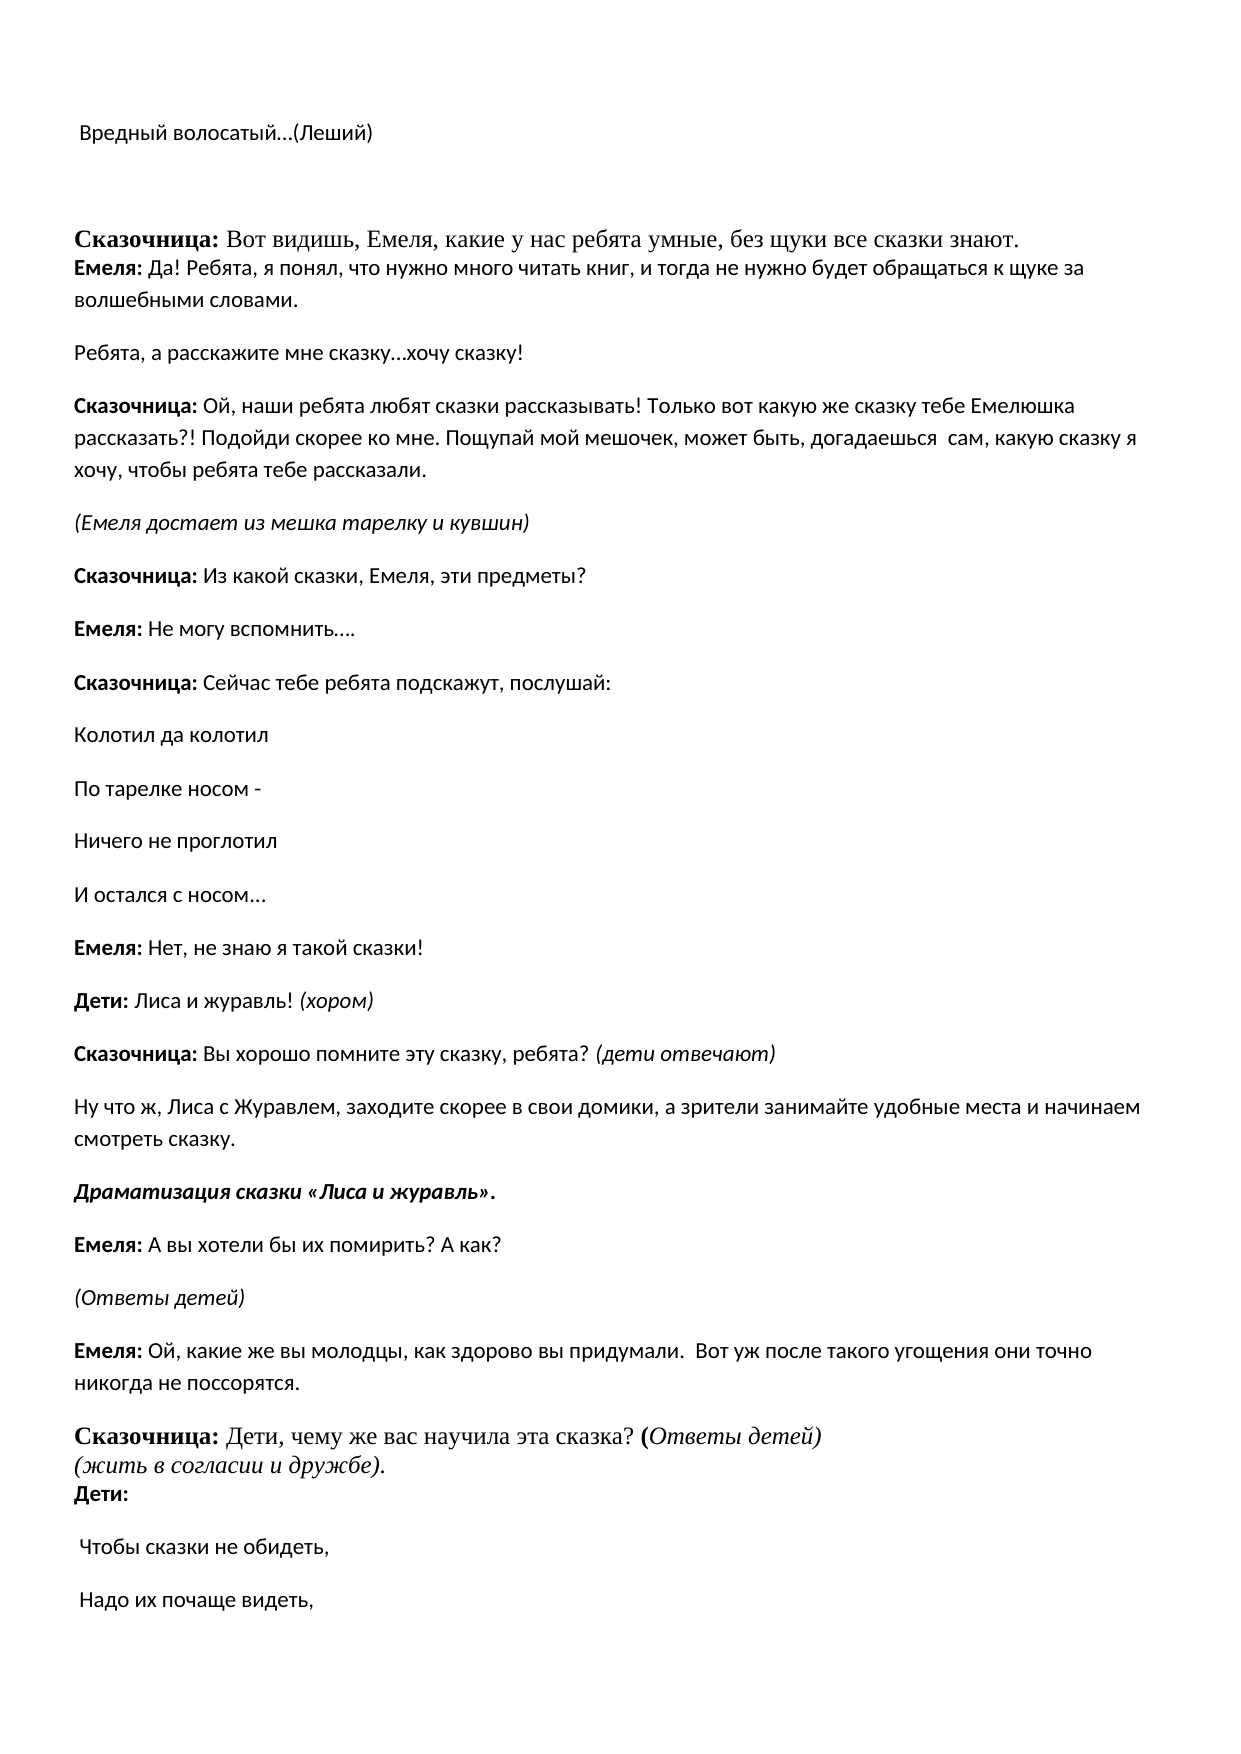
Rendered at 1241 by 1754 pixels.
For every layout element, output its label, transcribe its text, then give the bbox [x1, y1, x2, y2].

text По тарелке носом - [74, 774, 1152, 802]
text Дети: Лиса и журавль! (хором) [74, 986, 1152, 1014]
text Сказочница: Дети, чему же вас научила эта сказка? (Ответы детей) [74, 1421, 1152, 1450]
text Сказочница: Вы хорошо помните эту сказку, ребята? (дети отвечают) [74, 1039, 1152, 1067]
text Емеля: Не могу вспомнить…. [74, 614, 1152, 643]
text Драматизация сказки «Лиса и журавль». [74, 1177, 1152, 1205]
text Надо их почаще видеть, [74, 1585, 1152, 1613]
text Сказочница: Сейчас тебе ребята подскажут, послушай: [74, 668, 1152, 696]
text Сказочница: Из какой сказки, Емеля, эти предметы? [74, 562, 1152, 589]
text Ну что ж, Лиса с Журавлем, заходите скорее в свои домики, а зрители занимайте удобные места и начинаем смотреть сказку. [74, 1092, 1152, 1152]
text (жить в согласии и дружбе). [74, 1450, 1152, 1479]
text Емеля: Да! Ребята, я понял, что нужно много читать книг, и тогда не нужно будет обращаться к щуке за волшебными словами. [74, 253, 1152, 313]
text Сказочница: Ой, наши ребята любят сказки рассказывать! Только вот какую же сказку тебе Емелюшка рассказать?! Подойди скорее ко мне. Пощупай мой мешочек, может быть, догадаешься сам, какую сказку я хочу, чтобы ребята тебе рассказали. [74, 391, 1152, 483]
text Ничего не проглотил [74, 827, 1152, 855]
text Емеля: А вы хотели бы их помирить? А как? [74, 1230, 1152, 1258]
text Дети: [74, 1479, 1152, 1507]
text Колотил да колотил [74, 721, 1152, 749]
text Сказочница: Вот видишь, Емеля, какие у нас ребята умные, без щуки все сказки знают. [74, 224, 1152, 253]
text (Емеля достает из мешка тарелку и кувшин) [74, 508, 1152, 537]
text Емеля: Ой, какие же вы молодцы, как здорово вы придумали. Вот уж после такого угощения они точно никогда не поссорятся. [74, 1336, 1152, 1396]
text Чтобы сказки не обидеть, [74, 1532, 1152, 1560]
text И остался с носом... [74, 880, 1152, 908]
text (Ответы детей) [74, 1283, 1152, 1311]
text Емеля: Нет, не знаю я такой сказки! [74, 933, 1152, 961]
text Ребята, а расскажите мне сказку…хочу сказку! [74, 338, 1152, 366]
text Вредный волосатый…(Леший) [74, 118, 1152, 146]
